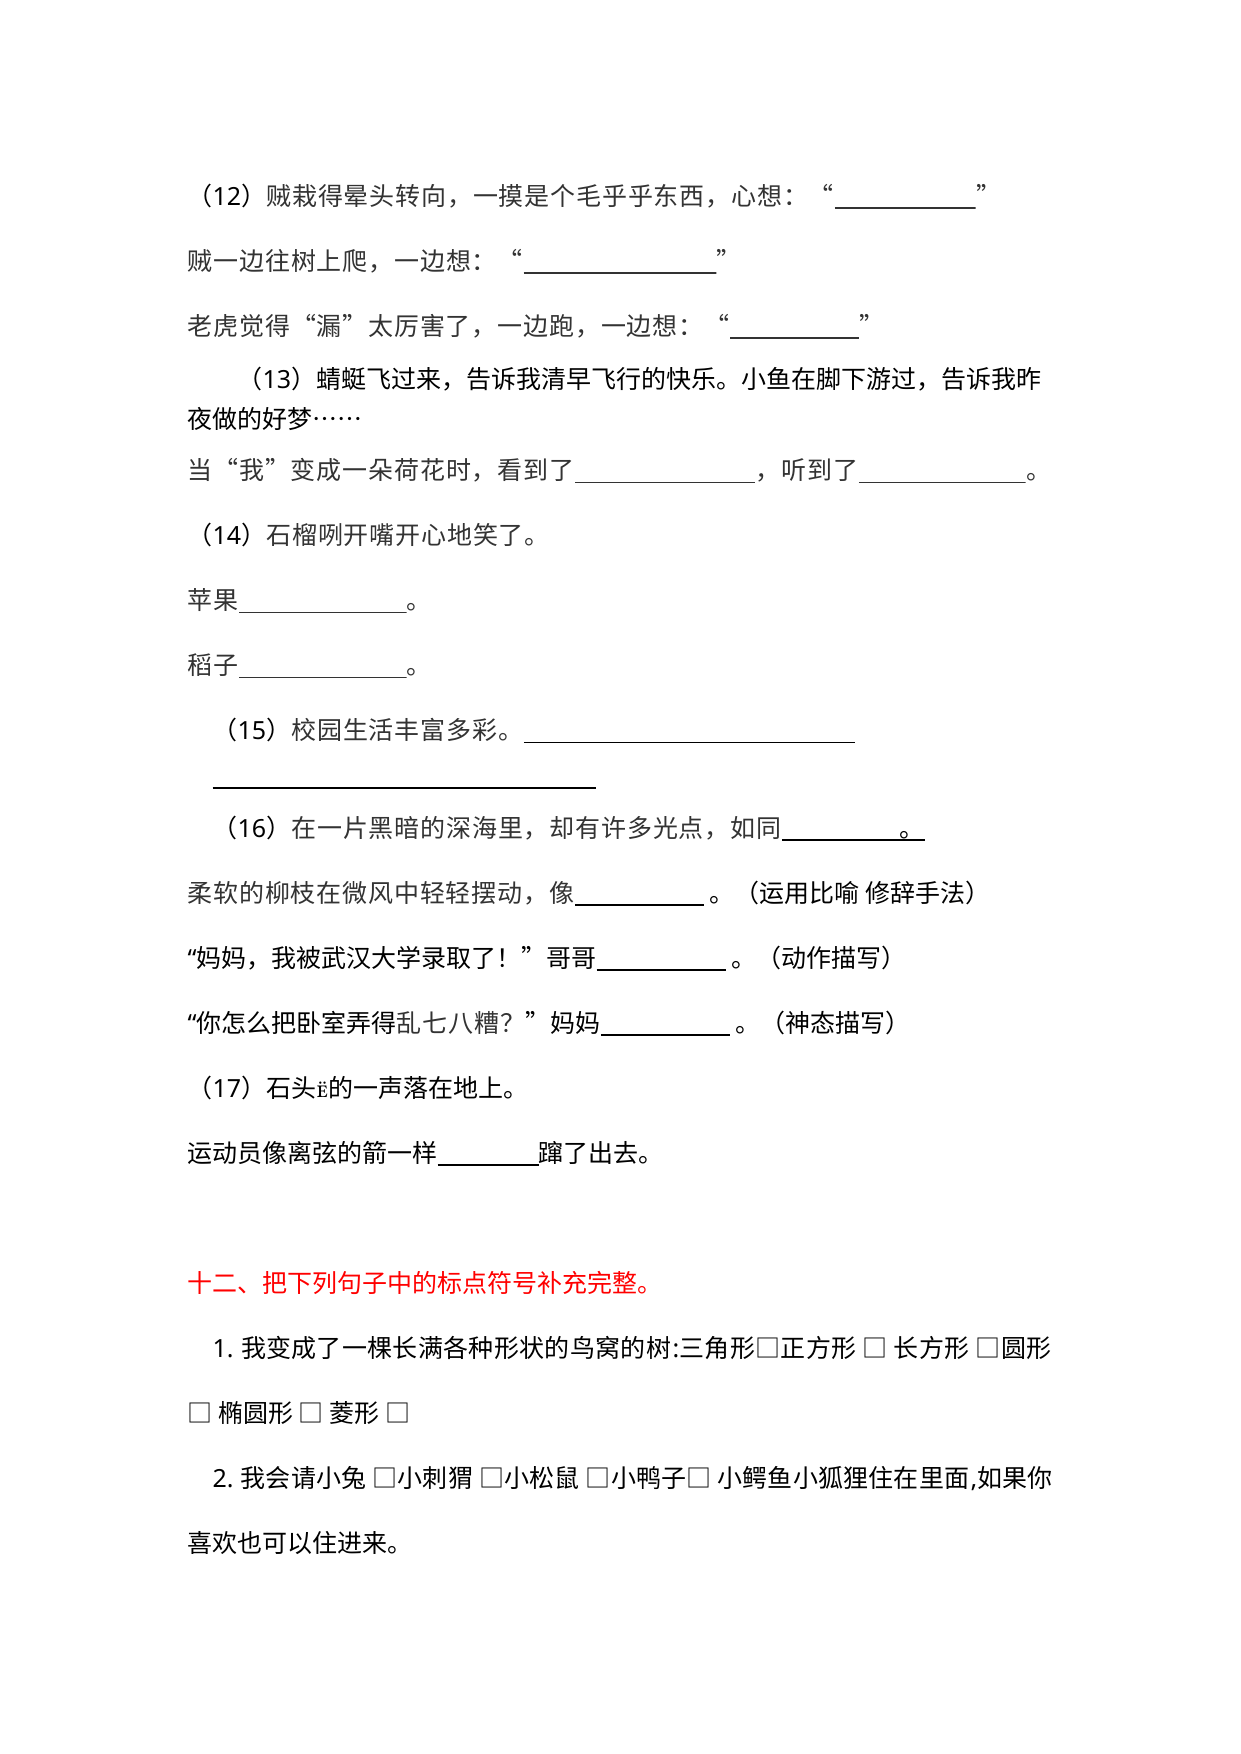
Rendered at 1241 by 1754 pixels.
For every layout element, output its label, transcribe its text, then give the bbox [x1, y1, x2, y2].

text 老虎觉得“漏”太厉害了，一边跑，一边想：“ ” [187, 292, 1053, 357]
text 2. 我会请小兔 □小刺猬 □小松鼠 □小鸭子□ 小鳄鱼小狐狸住在里面,如果你喜欢也可以住进来。 [187, 1444, 1053, 1574]
text 1. 我变成了一棵长满各种形状的鸟窝的树:三角形□正方形 □ 长方形 □圆形 □ 椭圆形 □ 菱形 □ [187, 1314, 1053, 1444]
text （12）贼栽得晕头转向，一摸是个毛乎乎东西，心想：“ ” [187, 162, 1053, 227]
text 运动员像离弦的箭一样 蹿了出去。 [187, 1119, 1053, 1184]
text （15）校园生活丰富多彩。 [187, 696, 1053, 761]
text 当“我”变成一朵荷花时，看到了 ，听到了 。 [187, 436, 1053, 501]
text “你怎么把卧室弄得乱七八糟？”妈妈 。（神态描写） [187, 989, 1053, 1054]
text 贼一边往树上爬，一边想：“ ” [187, 227, 1053, 292]
text （14）石榴咧开嘴开心地笑了。 [187, 501, 1053, 566]
text 十二、把下列句子中的标点符号补充完整。 [187, 1249, 1053, 1314]
text （16）在一片黑暗的深海里，却有许多光点，如同 。 [187, 794, 1053, 859]
text （17）石头的一声落在地上。 [187, 1054, 1053, 1119]
text （13）蜻蜓飞过来，告诉我清早飞行的快乐。小鱼在脚下游过，告诉我昨夜做的好梦…… [187, 357, 1053, 436]
text 柔软的柳枝在微风中轻轻摆动，像 。（运用比喻 修辞手法） [187, 859, 1053, 924]
text 苹果 。 [187, 566, 1053, 631]
text “妈妈，我被武汉大学录取了！”哥哥 。（动作描写） [187, 924, 1053, 989]
text 稻子 。 [187, 631, 1053, 696]
